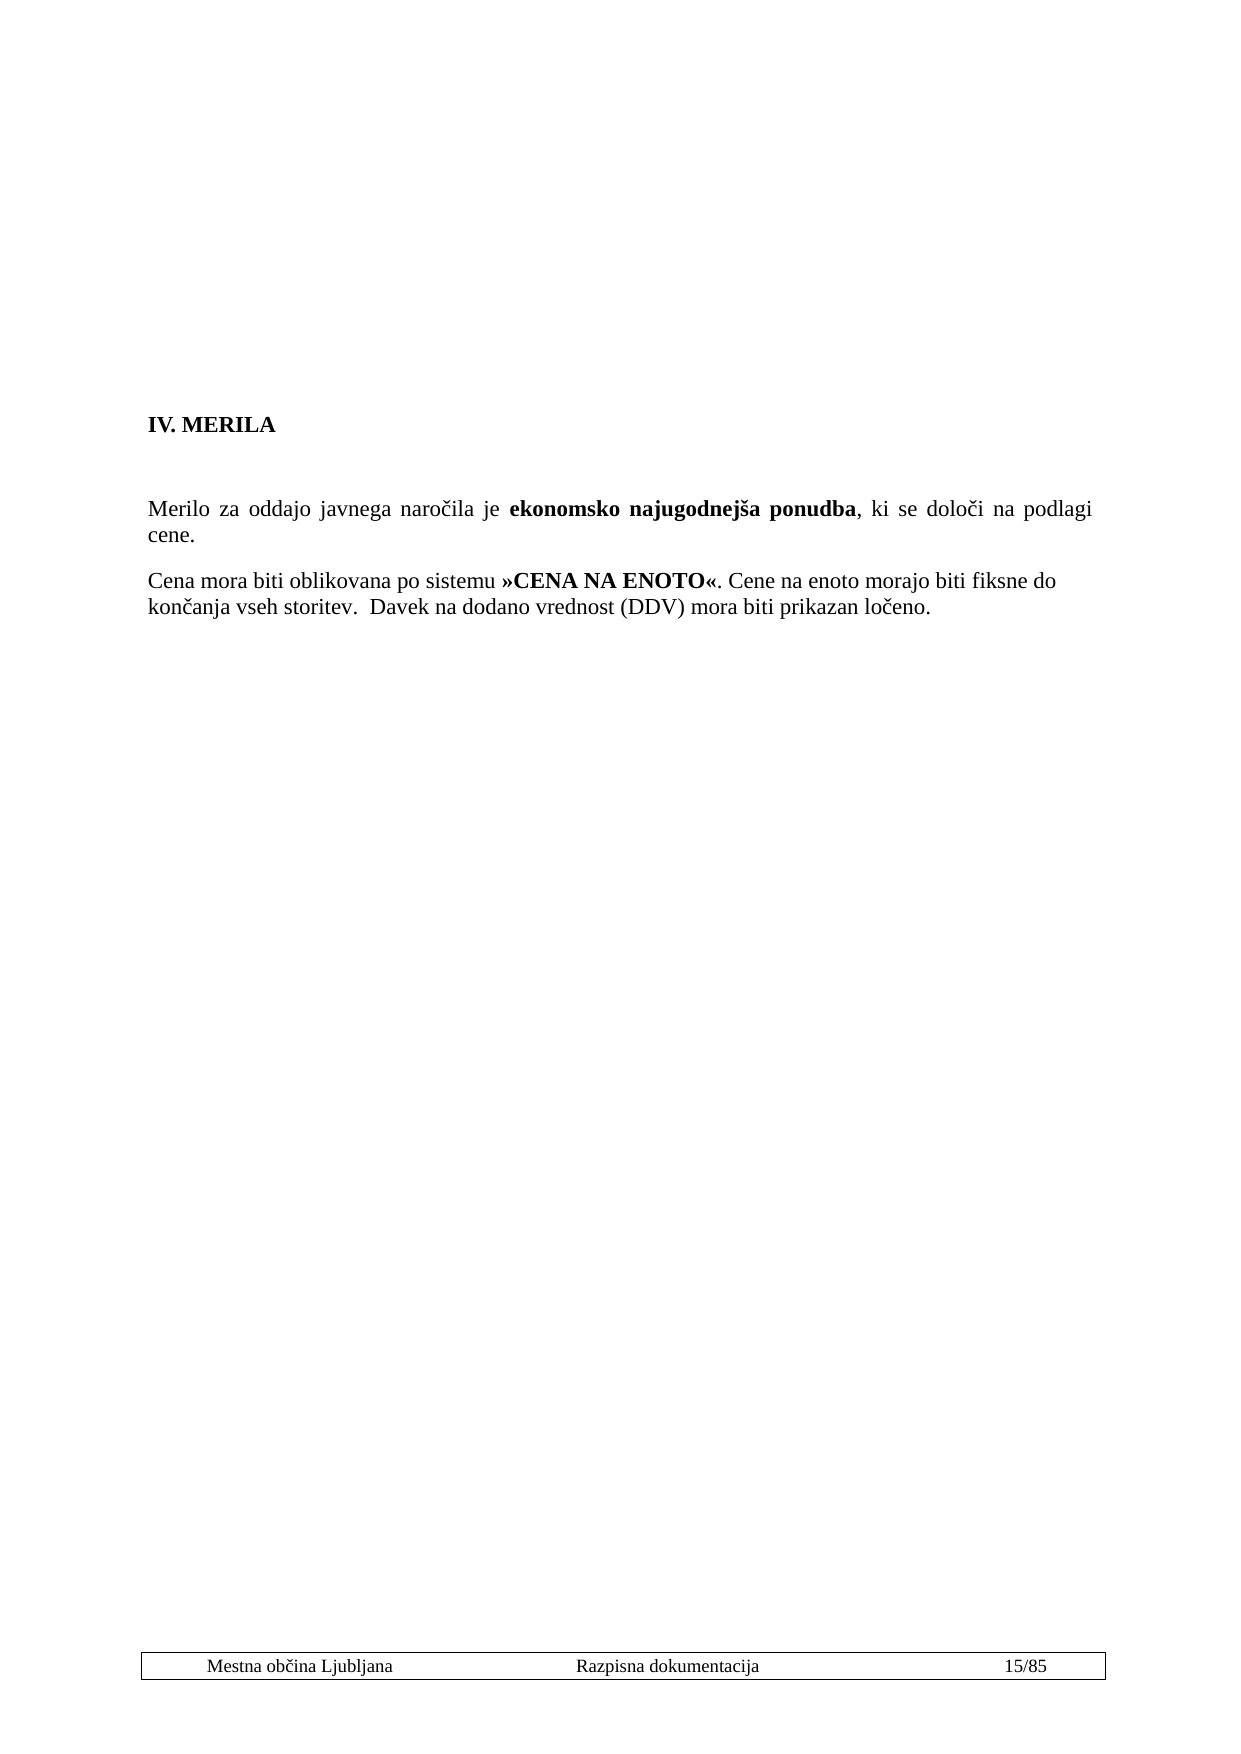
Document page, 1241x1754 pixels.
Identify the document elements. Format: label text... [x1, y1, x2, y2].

subtitle IV. MERILA [148, 411, 1093, 437]
text Cena mora biti oblikovana po sistemu »CENA NA ENOTO«. Cene na enoto morajo biti fiksne do končanja vseh storitev. Davek na dodano vrednost (DDV) mora biti prikazan ločeno. [148, 567, 1093, 619]
text Merilo za oddajo javnega naročila je ekonomsko najugodnejša ponudba, ki se določi na podlagi cene. [148, 495, 1093, 548]
